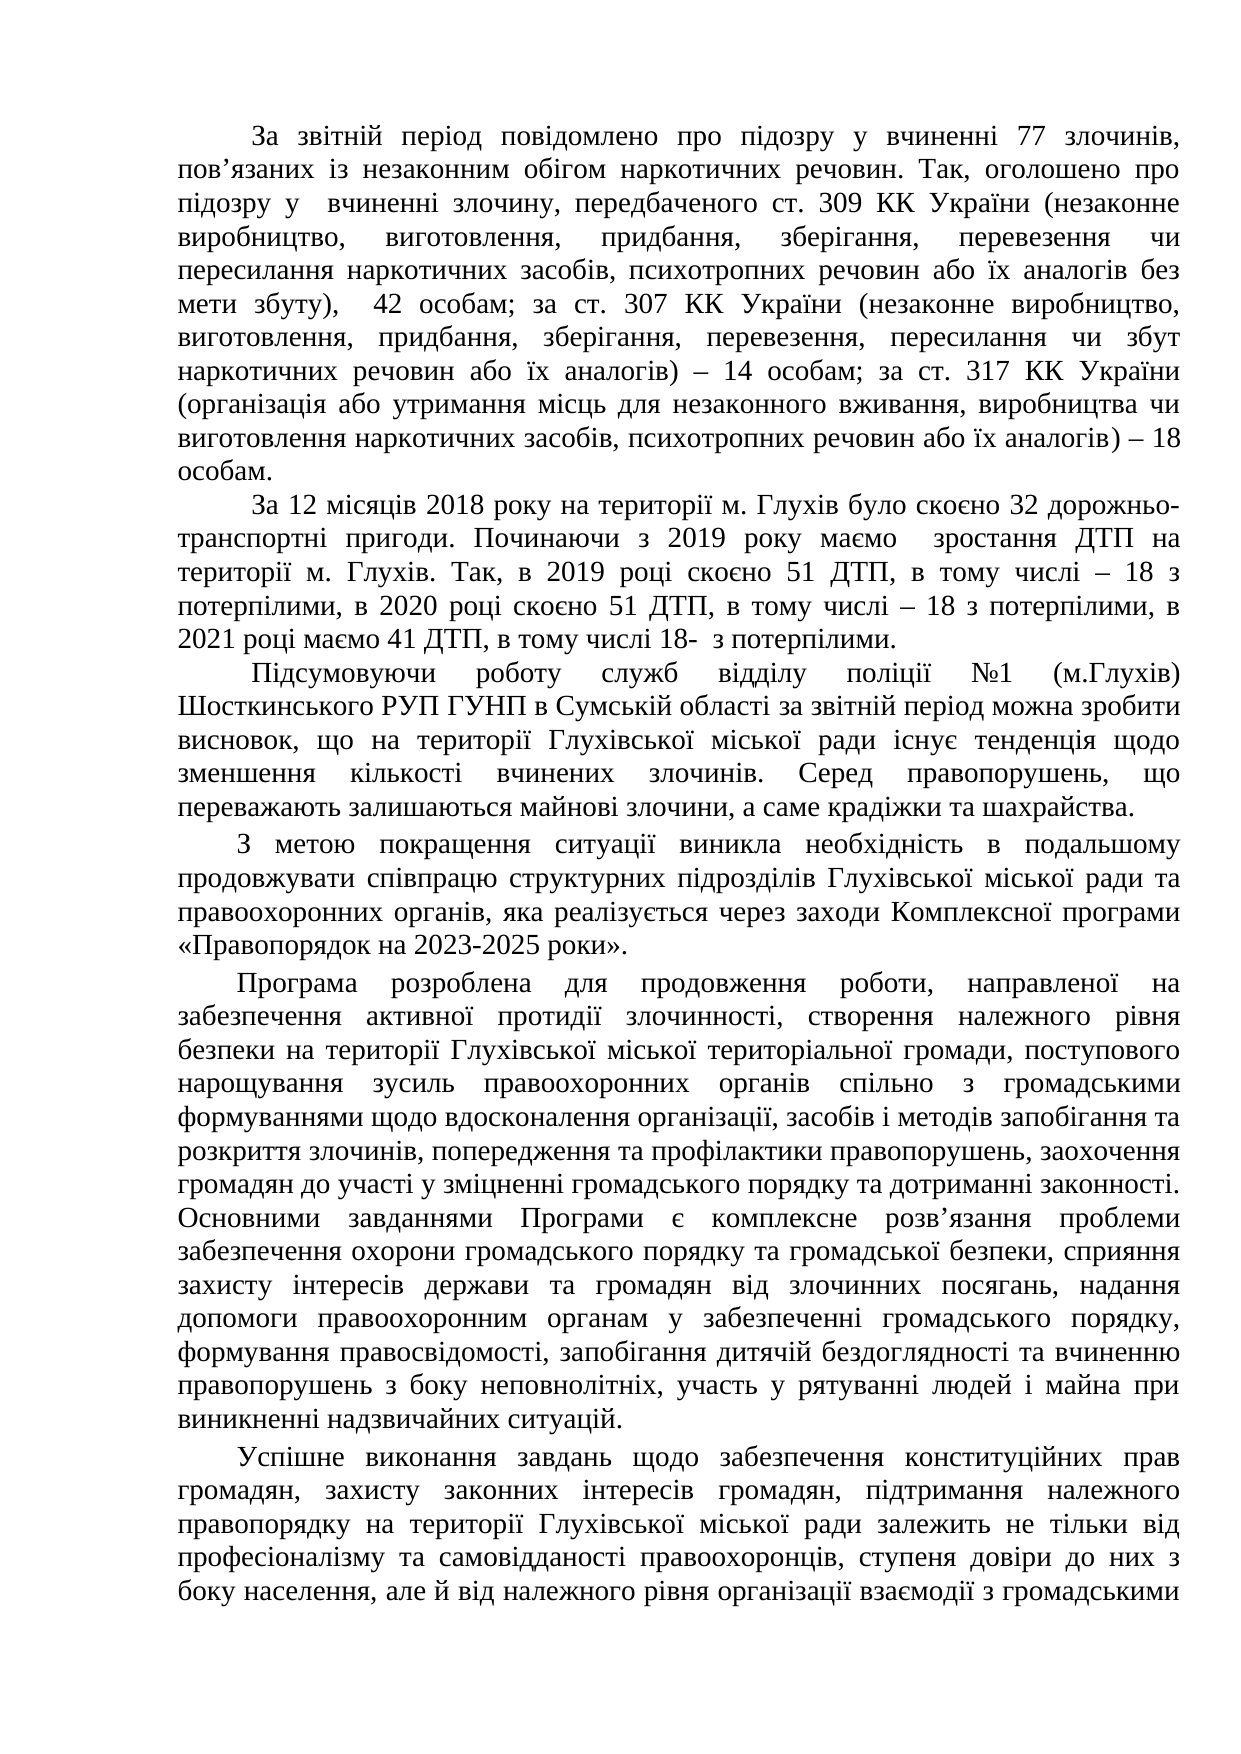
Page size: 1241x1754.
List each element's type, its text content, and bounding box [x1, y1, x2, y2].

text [177, 1439, 1181, 1606]
text Програма розроблена для продовження роботи, направленої на забезпечення активної протидії злочинності, створення належного рівня безпеки на території Глухівської міської територіальної громади, поступового нарощування зусиль правоохоронних органів спільно з громадськими формуваннями щодо вдосконалення організації, засобів і методів запобігання та розкриття злочинів, попередження та профілактики правопорушень, заохочення громадян до участі у зміцненні громадського порядку та дотриманні законності. Основними завданнями Програми є комплексне розв’язання проблеми забезпечення охорони громадського порядку та громадської безпеки, сприяння захисту інтересів держави та громадян від злочинних посягань, надання допомоги правоохоронним органам у забезпеченні громадського порядку, формування правосвідомості, запобігання дитячій бездоглядності та вчиненню правопорушень з боку неповнолітніх, участь у рятуванні людей і майна при виникненні надзвичайних ситуацій. [177, 965, 1181, 1434]
text Підсумовуючи роботу служб відділу поліції №1 (м.Глухів) Шосткинського РУП ГУНП в Сумській області за звітній період можна зробити висновок, що на території Глухівської міської ради існує тенденція щодо зменшення кількості вчинених злочинів. Серед правопорушень, що переважають залишаються майнові злочини, а саме крадіжки та шахрайства. [177, 655, 1181, 822]
text За звітній період повідомлено про підозру у вчиненні 77 злочинів, пов’язаних із незаконним обігом наркотичних речовин. Так, оголошено про підозру у вчиненні злочину, передбаченого ст. 309 КК України (незаконне виробництво, виготовлення, придбання, зберігання, перевезення чи пересилання наркотичних засобів, психотропних речовин або їх аналогів без мети збуту), 42 особам; за ст. 307 КК України (незаконне виробництво, виготовлення, придбання, зберігання, перевезення, пересилання чи збут наркотичних речовин або їх аналогів) – 14 особам; за ст. 317 КК України (організація або утримання місць для незаконного вживання, виробництва чи виготовлення наркотичних засобів, психотропних речовин або їх аналогів) – 18 особам. [177, 118, 1181, 487]
text З метою покращення ситуації виникла необхідність в подальшому продовжувати співпрацю структурних підрозділів Глухівської міської ради та правоохоронних органів, яка реалізується через заходи Комплексної програми «Правопорядок на 2023-2025 роки». [177, 827, 1181, 961]
text За 12 місяців 2018 року на території м. Глухів було скоєно 32 дорожньо-транспортні пригоди. Починаючи з 2019 року маємо зростання ДТП на території м. Глухів. Так, в 2019 році скоєно 51 ДТП, в тому числі – 18 з потерпілими, в 2020 році скоєно 51 ДТП, в тому числі – 18 з потерпілими, в 2021 році маємо 41 ДТП, в тому числі 18- з потерпілими. [177, 487, 1181, 655]
